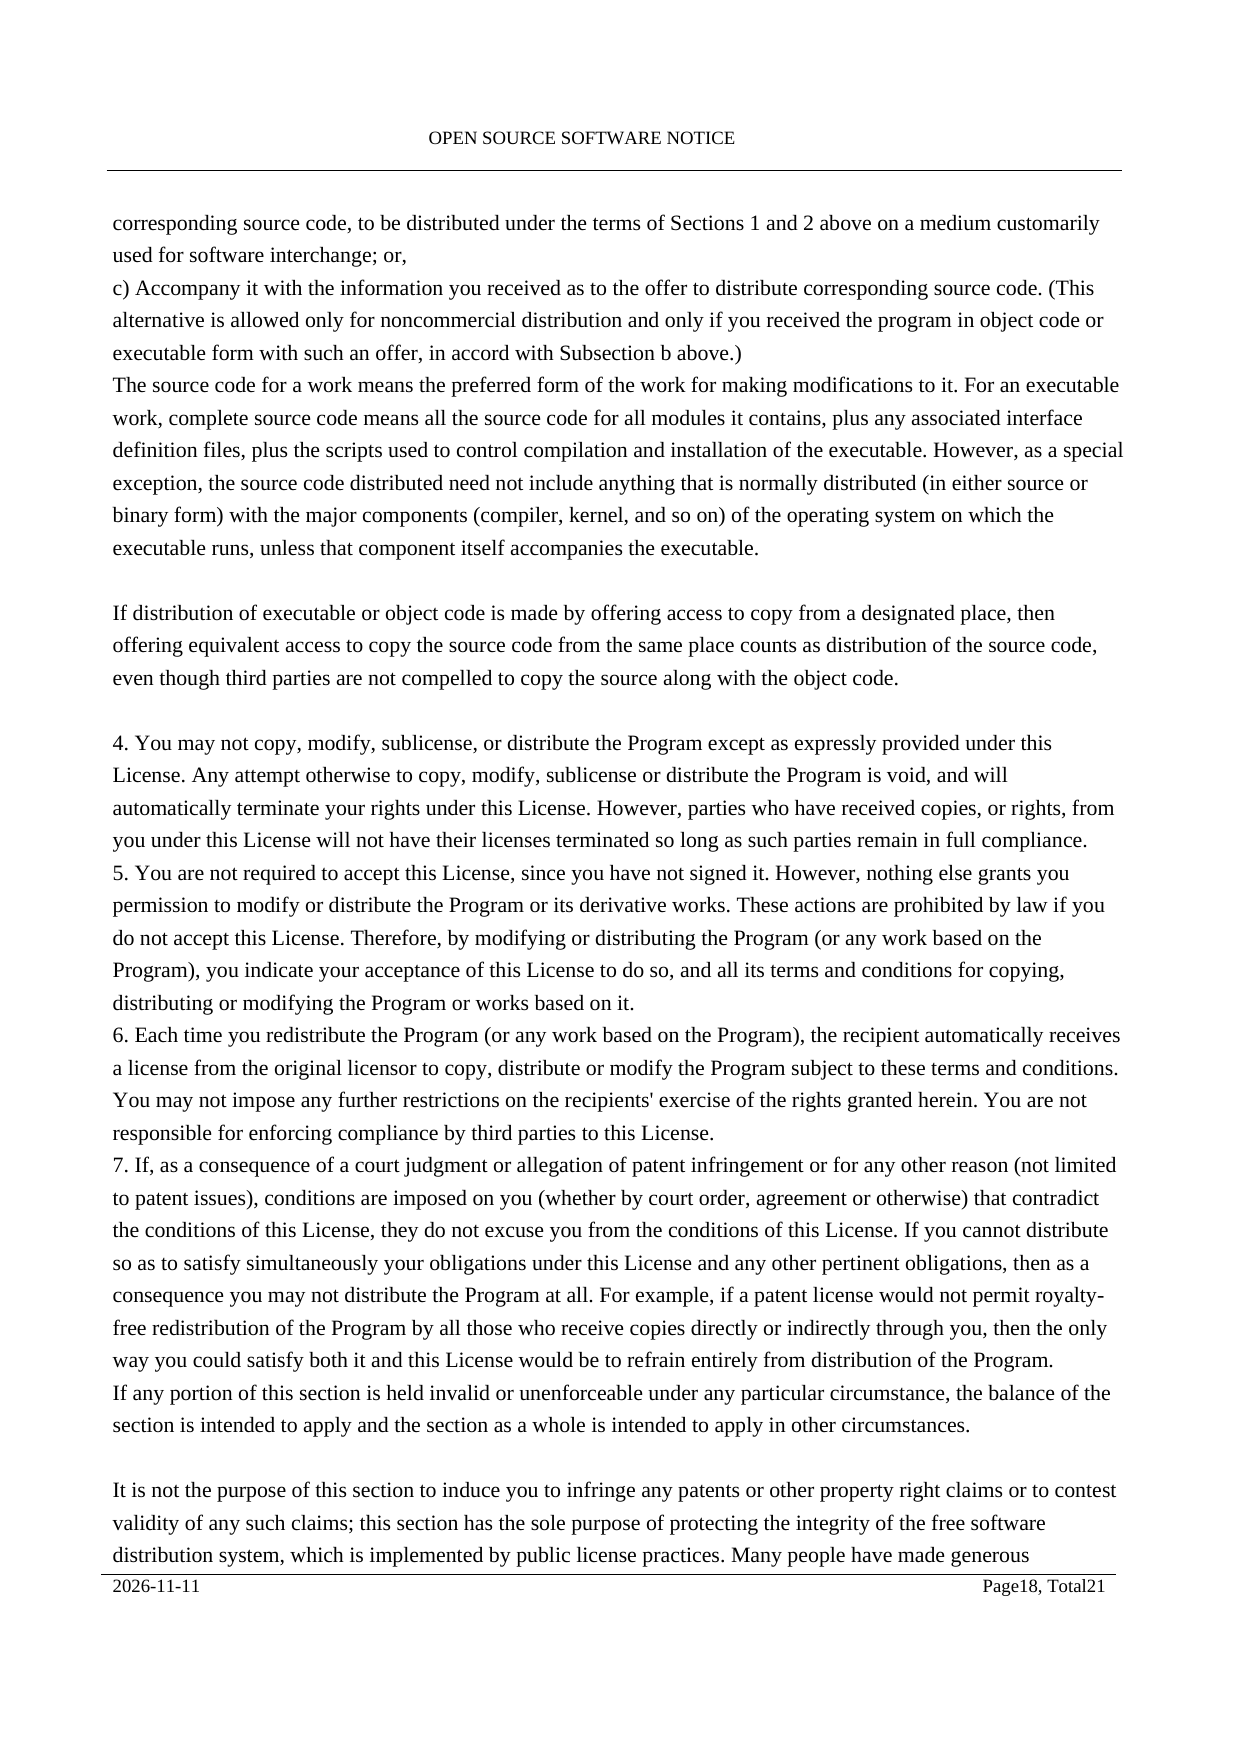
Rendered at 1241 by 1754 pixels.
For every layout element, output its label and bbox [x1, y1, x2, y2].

text [112, 206, 1128, 1571]
